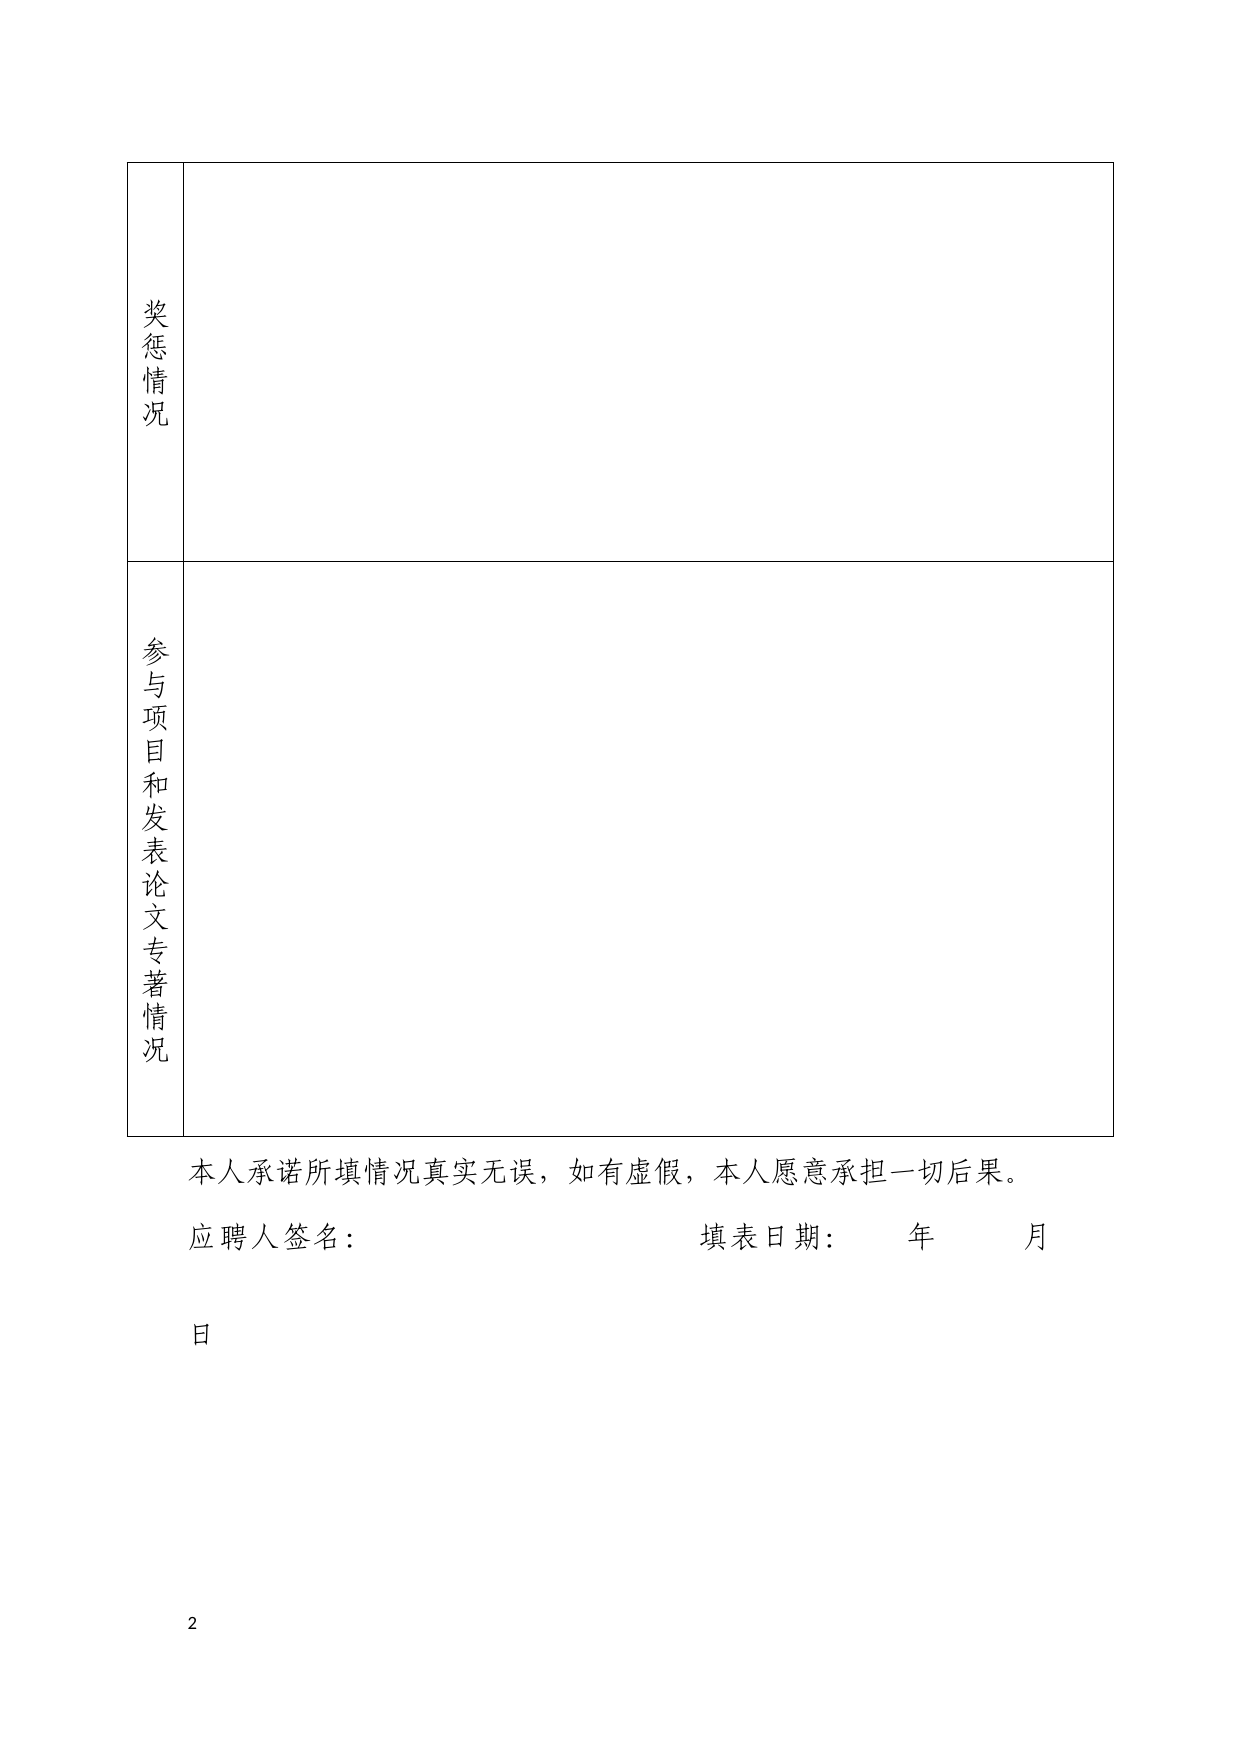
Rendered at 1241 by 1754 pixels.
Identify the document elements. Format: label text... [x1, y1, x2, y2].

table_cell [184, 562, 1113, 1136]
text 应聘人签名： 填表日期： 年 月 日 [187, 1203, 1053, 1365]
table_header [184, 163, 1113, 561]
text 本人承诺所填情况真实无误，如有虚假，本人愿意承担一切后果。 [187, 1153, 1053, 1186]
table_cell 参与项目和发表论文专著情况 [128, 562, 183, 1136]
table_header 奖惩情况 [128, 163, 183, 561]
